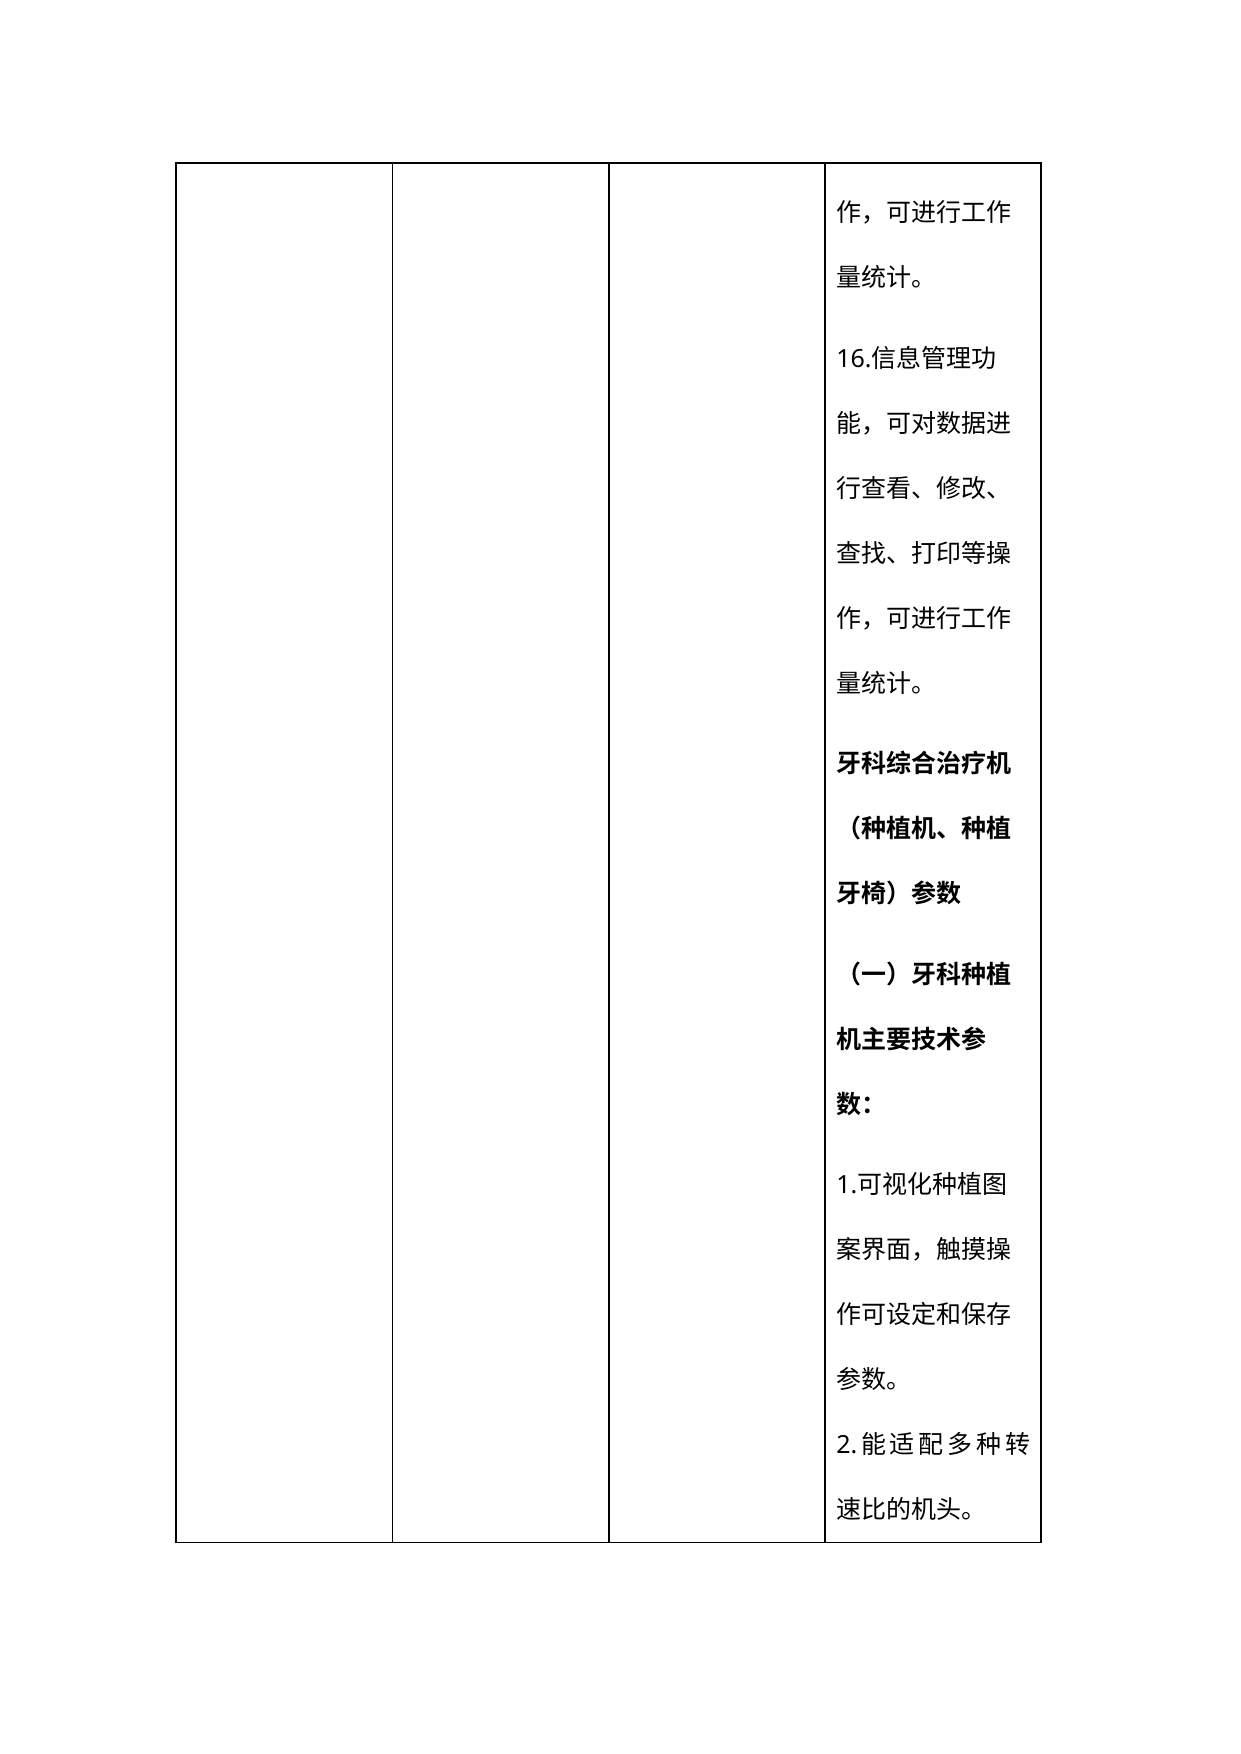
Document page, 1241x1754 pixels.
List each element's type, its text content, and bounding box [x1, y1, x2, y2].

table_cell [826, 164, 1040, 1542]
table_cell [610, 164, 824, 1542]
table_cell ★ [177, 164, 392, 1542]
table_cell 1 [393, 164, 608, 1542]
